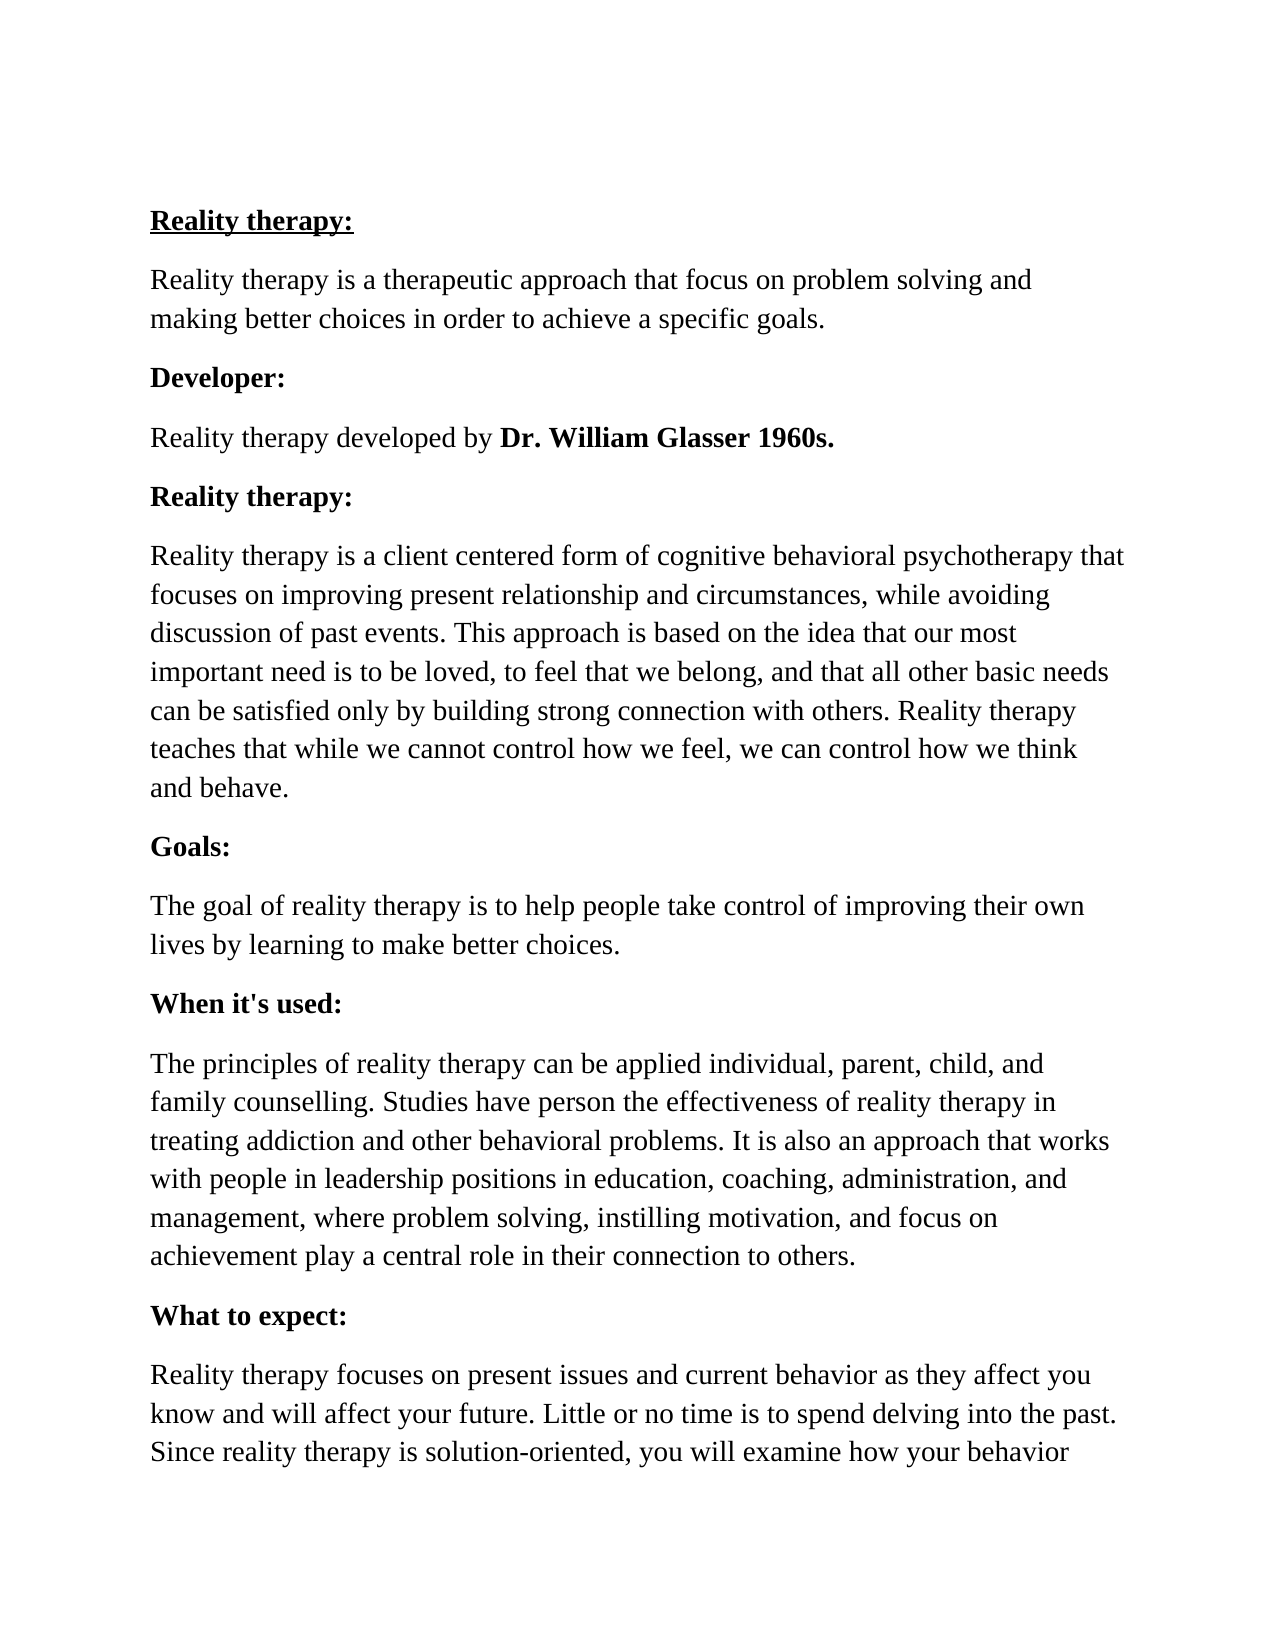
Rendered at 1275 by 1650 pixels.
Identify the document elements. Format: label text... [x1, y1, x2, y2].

text Goals: [150, 829, 1125, 863]
text The principles of reality therapy can be applied individual, parent, child, and family counselling. Studies have person the effectiveness of reality therapy in treating addiction and other behavioral problems. It is also an approach that works with people in leadership positions in education, coaching, administration, and management, where problem solving, instilling motivation, and focus on achievement play a central role in their connection to others. [150, 1046, 1125, 1272]
text Reality therapy is a client centered form of cognitive behavioral psychotherapy that focuses on improving present relationship and circumstances, while avoiding discussion of past events. This approach is based on the idea that our most important need is to be loved, to feel that we belong, and that all other basic needs can be satisfied only by building strong connection with others. Reality therapy teaches that while we cannot control how we feel, we can control how we think and behave. [150, 538, 1125, 803]
text When it's used: [150, 986, 1125, 1020]
text Reality therapy: [150, 203, 1125, 237]
text Developer: [150, 360, 1125, 394]
text What to expect: [150, 1298, 1125, 1331]
text Reality therapy developed by Dr. William Glasser 1960s. [150, 420, 1125, 453]
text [150, 1357, 1125, 1468]
text The goal of reality therapy is to help people take control of improving their own lives by learning to make better choices. [150, 888, 1125, 961]
text Reality therapy is a therapeutic approach that focus on problem solving and making better choices in order to achieve a specific goals. [150, 262, 1125, 334]
text Reality therapy: [150, 479, 1125, 513]
